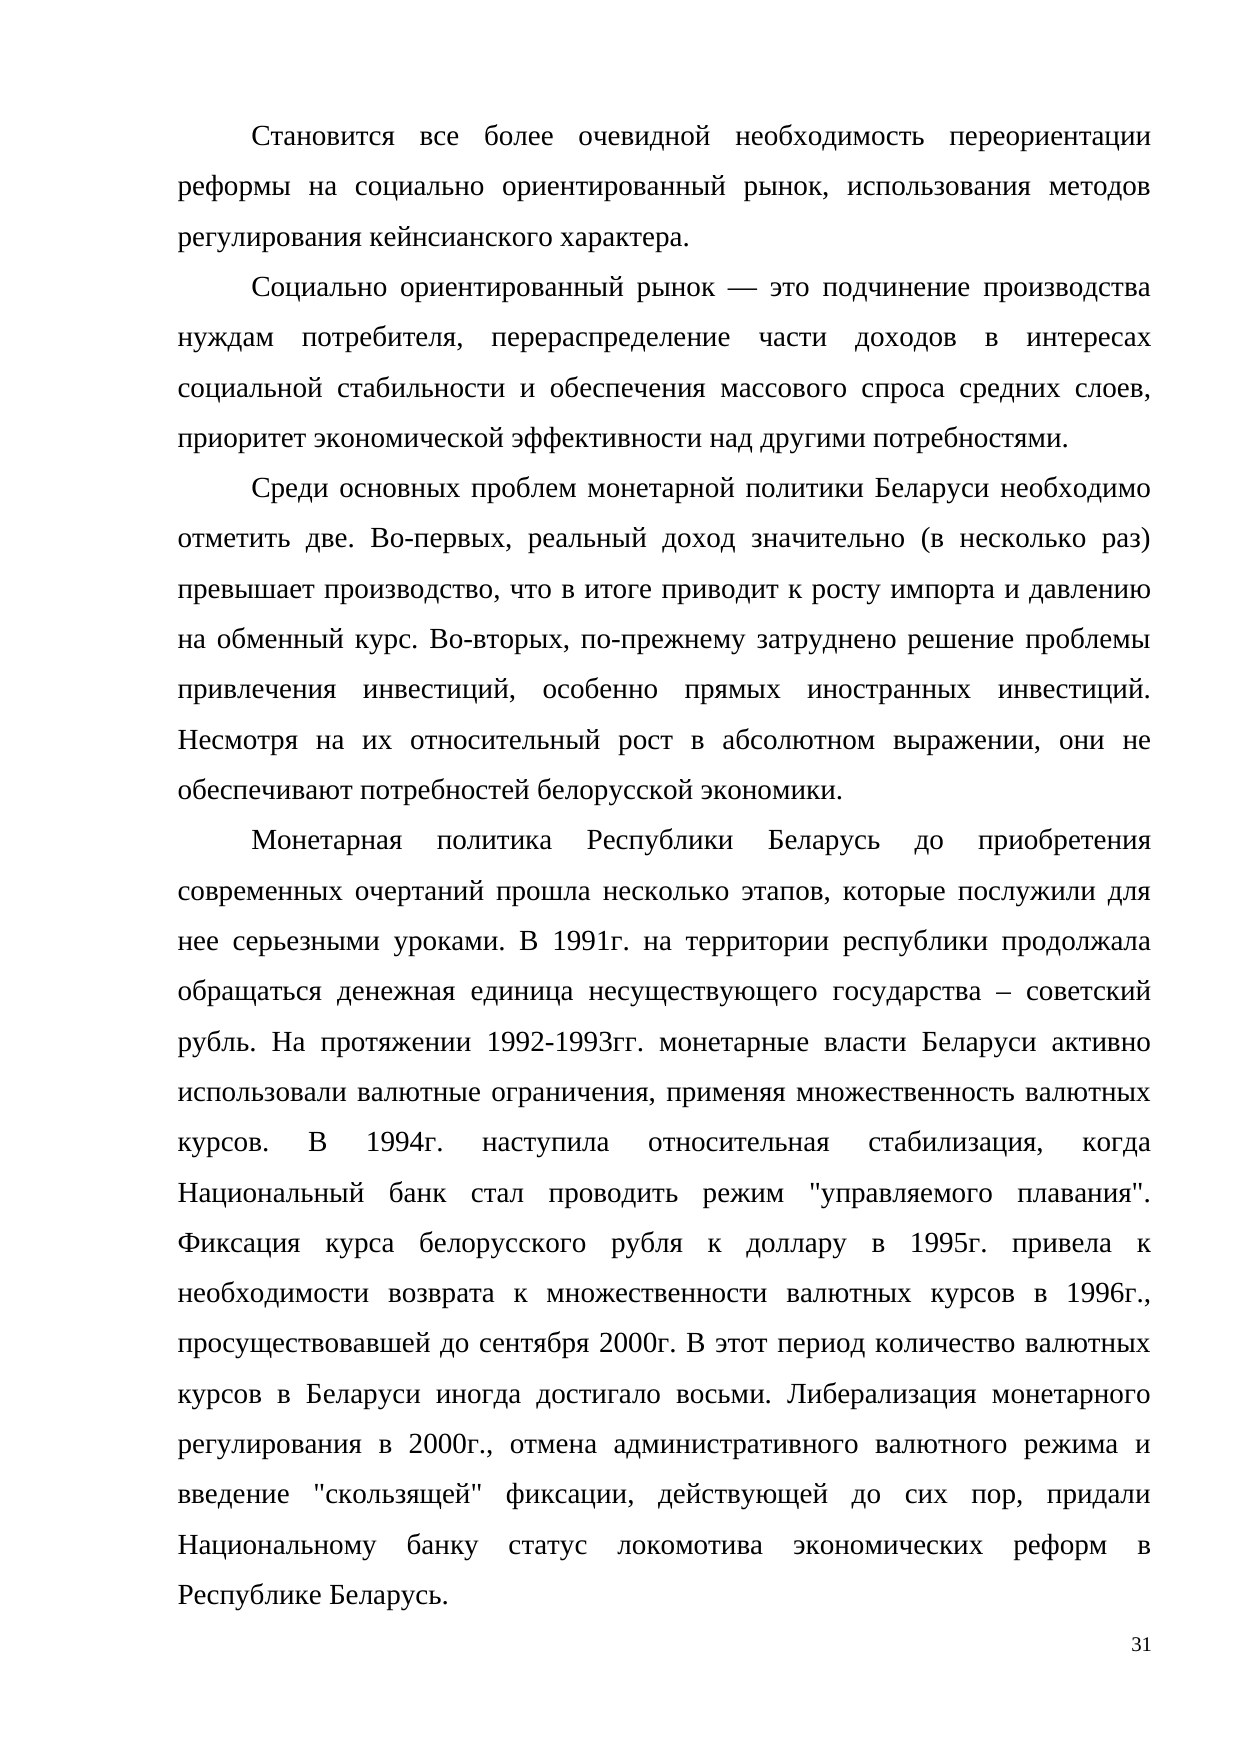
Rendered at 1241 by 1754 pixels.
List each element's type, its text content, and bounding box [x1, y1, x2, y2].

text Среди основных проблем монетарной политики Беларуси необходимо отметить две. Во-первых, реальный доход значительно (в несколько раз) превышает производство, что в итоге приводит к росту импорта и давлению на обменный курс. Во-вторых, по-прежнему затруднено решение проблемы привлечения инвестиций, особенно прямых иностранных инвестиций. Несмотря на их относительный рост в абсолютном выражении, они не обеспечивают потребностей белорусской экономики. [177, 470, 1152, 806]
text Социально ориентированный рынок — это подчинение производства нуждам потребителя, перераспределение части доходов в интересах социальной стабильности и обеспечения массового спроса средних слоев, приоритет экономической эффективности над другими потребностями. [177, 269, 1152, 453]
text Монетарная политика Республики Беларусь до приобретения современных очертаний прошла несколько этапов, которые послужили для нее серьезными уроками. В 1991г. на территории республики продолжала обращаться денежная единица несуществующего государства – советский рубль. На протяжении 1992-1993гг. монетарные власти Беларуси активно использовали валютные ограничения, применяя множественность валютных курсов. В 1994г. наступила относительная стабилизация, когда Национальный банк стал проводить режим "управляемого плавания". Фиксация курса белорусского рубля к доллару в 1995г. привела к необходимости возврата к множественности валютных курсов в 1996г., просуществовавшей до сентября 2000г. В этот период количество валютных курсов в Беларуси иногда достигало восьми. Либерализация монетарного регулирования в 2000г., отмена административного валютного режима и введение "скользящей" фиксации, действующей до сих пор, придали Национальному банку статус локомотива экономических реформ в Республике Беларусь. [177, 822, 1152, 1611]
text Становится все более очевидной необходимость переориентации реформы на социально ориентированный рынок, использования методов регулирования кейнсианского характера. [177, 118, 1152, 252]
